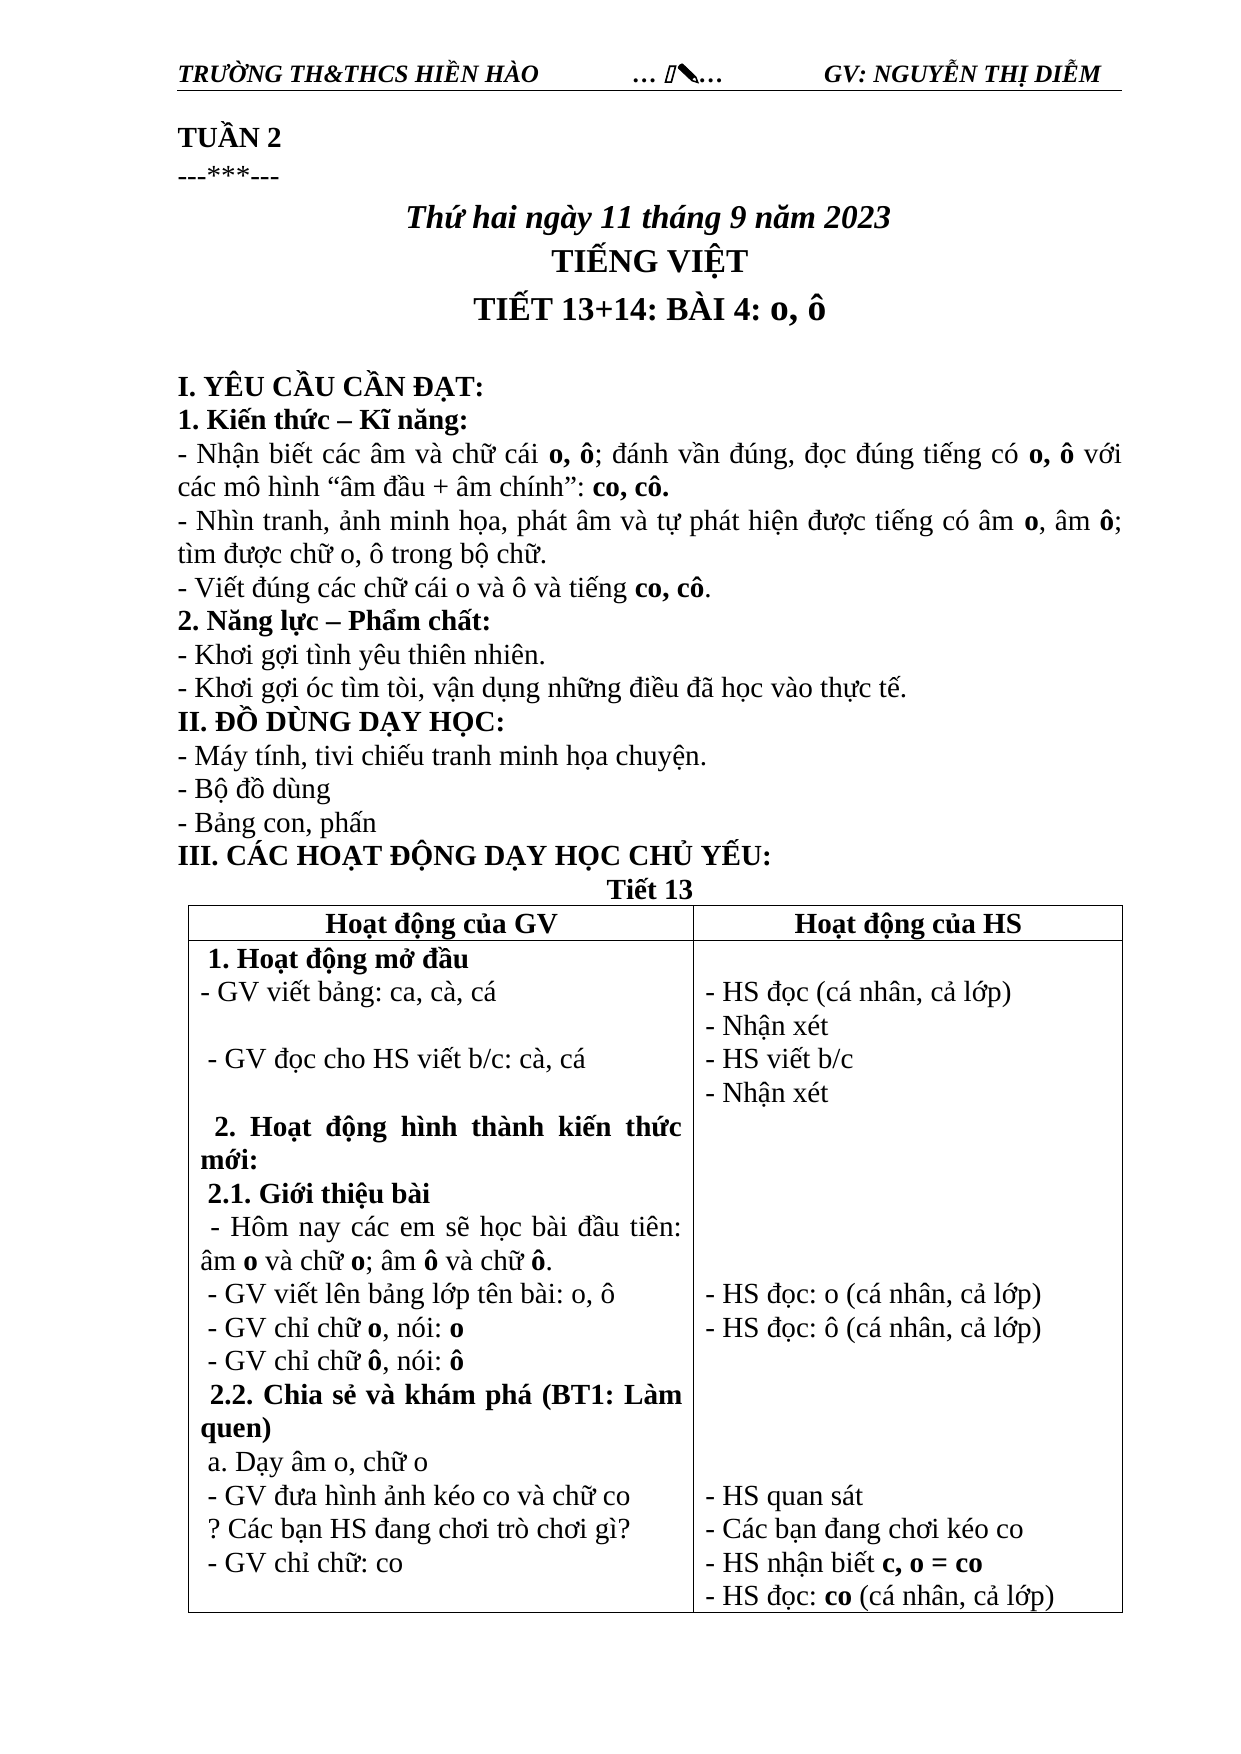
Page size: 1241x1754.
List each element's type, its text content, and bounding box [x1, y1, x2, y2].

table_header Hoạt động của GV [189, 906, 693, 940]
text Thứ hai ngày 11 tháng 9 năm 2023 [177, 197, 1122, 236]
text TIẾNG VIỆT [177, 242, 1122, 280]
text I. YÊU CẦU CẦN ĐẠT: [177, 369, 1122, 402]
text - Bộ đồ dùng [177, 771, 1122, 805]
text - Nhận biết các âm và chữ cái o, ô; đánh vần đúng, đọc đúng tiếng có o, ô với các mô hình “âm đầu + âm chính”: co, cô. [177, 436, 1122, 503]
text - Khơi gợi tình yêu thiên nhiên. [177, 637, 1122, 671]
text - Máy tính, tivi chiếu tranh minh họa chuyện. [177, 738, 1122, 771]
text - Viết đúng các chữ cái o và ô và tiếng co, cô. [177, 570, 1122, 603]
text ---***--- [177, 158, 1122, 192]
text 2. Năng lực – Phẩm chất: [177, 603, 1122, 637]
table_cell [694, 941, 1122, 1612]
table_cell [189, 941, 693, 1612]
text II. ĐỒ DÙNG DẠY HỌC: [177, 704, 1122, 738]
text - Bảng con, phấn [177, 805, 1122, 838]
text III. CÁC HOẠT ĐỘNG DẠY HỌC CHỦ YẾU: [177, 838, 1122, 872]
text Tiết 13 [177, 872, 1122, 905]
table_header Hoạt động của HS [694, 906, 1122, 940]
text - Khơi gợi óc tìm tòi, vận dụng những điều đã học vào thực tế. [177, 671, 1122, 704]
text TIẾT 13+14: BÀI 4: o, ô [177, 286, 1122, 329]
text - Nhìn tranh, ảnh minh họa, phát âm và tự phát hiện được tiếng có âm o, âm ô; tìm được chữ o, ô trong bộ chữ. [177, 503, 1122, 570]
text TUẦN 2 [177, 120, 1122, 153]
text 1. Kiến thức – Kĩ năng: [177, 402, 1122, 436]
